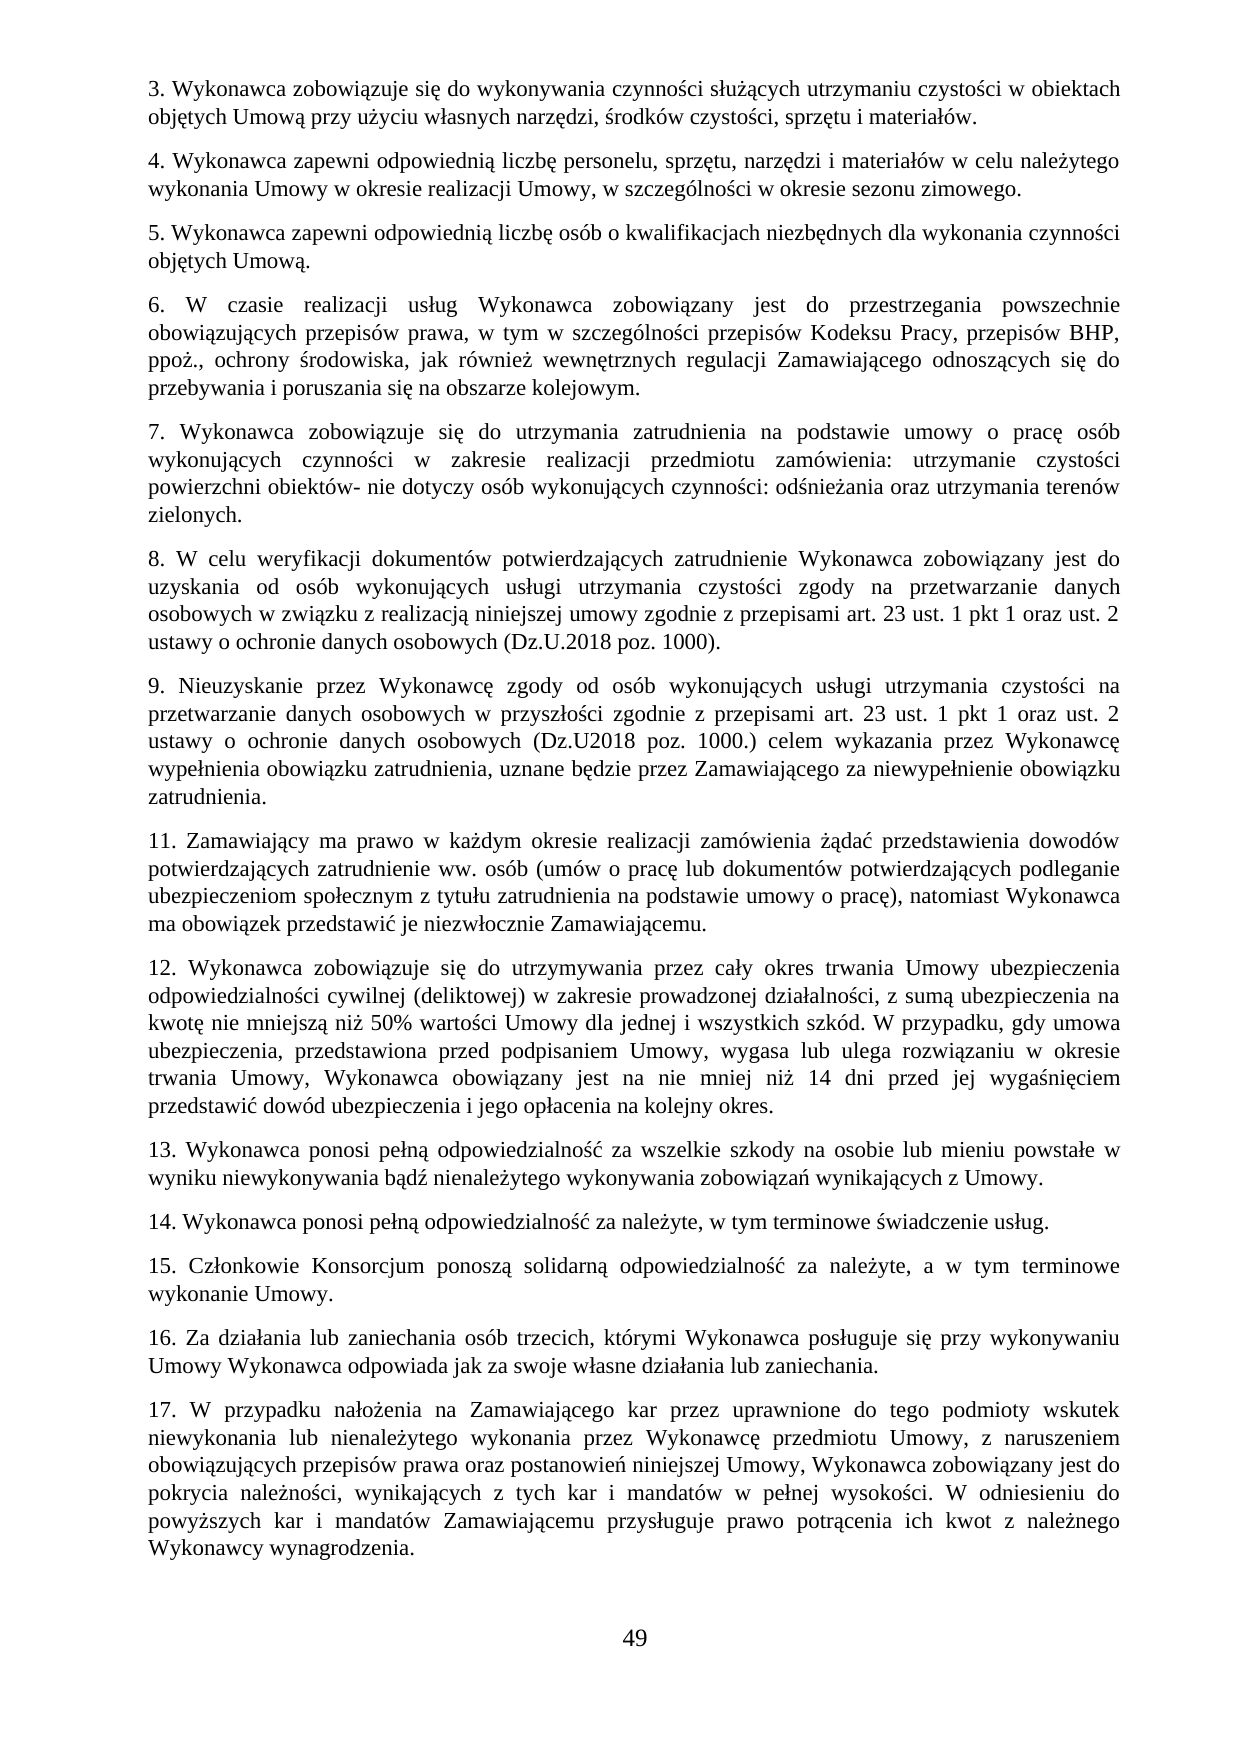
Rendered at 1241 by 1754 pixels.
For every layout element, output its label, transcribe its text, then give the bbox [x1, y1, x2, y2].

text 14. Wykonawca ponosi pełną odpowiedzialność za należyte, w tym terminowe świadczenie usług. [148, 1208, 1122, 1234]
text 3. Wykonawca zobowiązuje się do wykonywania czynności służących utrzymaniu czystości w obiektach objętych Umową przy użyciu własnych narzędzi, środków czystości, sprzętu i materiałów. [148, 75, 1122, 129]
text 17. W przypadku nałożenia na Zamawiającego kar przez uprawnione do tego podmioty wskutek niewykonania lub nienależytego wykonania przez Wykonawcę przedmiotu Umowy, z naruszeniem obowiązujących przepisów prawa oraz postanowień niniejszej Umowy, Wykonawca zobowiązany jest do pokrycia należności, wynikających z tych kar i mandatów w pełnej wysokości. W odniesieniu do powyższych kar i mandatów Zamawiającemu przysługuje prawo potrącenia ich kwot z należnego Wykonawcy wynagrodzenia. [148, 1396, 1122, 1561]
text 13. Wykonawca ponosi pełną odpowiedzialność za wszelkie szkody na osobie lub mieniu powstałe w wyniku niewykonywania bądź nienależytego wykonywania zobowiązań wynikających z Umowy. [148, 1136, 1122, 1190]
text 16. Za działania lub zaniechania osób trzecich, którymi Wykonawca posługuje się przy wykonywaniu Umowy Wykonawca odpowiada jak za swoje własne działania lub zaniechania. [148, 1324, 1122, 1378]
text 12. Wykonawca zobowiązuje się do utrzymywania przez cały okres trwania Umowy ubezpieczenia odpowiedzialności cywilnej (deliktowej) w zakresie prowadzonej działalności, z sumą ubezpieczenia na kwotę nie mniejszą niż 50% wartości Umowy dla jednej i wszystkich szkód. W przypadku, gdy umowa ubezpieczenia, przedstawiona przed podpisaniem Umowy, wygasa lub ulega rozwiązaniu w okresie trwania Umowy, Wykonawca obowiązany jest na nie mniej niż 14 dni przed jej wygaśnięciem przedstawić dowód ubezpieczenia i jego opłacenia na kolejny okres. [148, 954, 1122, 1118]
text 15. Członkowie Konsorcjum ponoszą solidarną odpowiedzialność za należyte, a w tym terminowe wykonanie Umowy. [148, 1252, 1122, 1306]
text 8. W celu weryfikacji dokumentów potwierdzających zatrudnienie Wykonawca zobowiązany jest do uzyskania od osób wykonujących usługi utrzymania czystości zgody na przetwarzanie danych osobowych w związku z realizacją niniejszej umowy zgodnie z przepisami art. 23 ust. 1 pkt 1 oraz ust. 2 ustawy o ochronie danych osobowych (Dz.U.2018 poz. 1000). [148, 545, 1122, 654]
text 5. Wykonawca zapewni odpowiednią liczbę osób o kwalifikacjach niezbędnych dla wykonania czynności objętych Umową. [148, 219, 1122, 273]
text 4. Wykonawca zapewni odpowiednią liczbę personelu, sprzętu, narzędzi i materiałów w celu należytego wykonania Umowy w okresie realizacji Umowy, w szczególności w okresie sezonu zimowego. [148, 147, 1122, 201]
text 9. Nieuzyskanie przez Wykonawcę zgody od osób wykonujących usługi utrzymania czystości na przetwarzanie danych osobowych w przyszłości zgodnie z przepisami art. 23 ust. 1 pkt 1 oraz ust. 2 ustawy o ochronie danych osobowych (Dz.U2018 poz. 1000.) celem wykazania przez Wykonawcę wypełnienia obowiązku zatrudnienia, uznane będzie przez Zamawiającego za niewypełnienie obowiązku zatrudnienia. [148, 672, 1122, 809]
text 7. Wykonawca zobowiązuje się do utrzymania zatrudnienia na podstawie umowy o pracę osób wykonujących czynności w zakresie realizacji przedmiotu zamówienia: utrzymanie czystości powierzchni obiektów- nie dotyczy osób wykonujących czynności: odśnieżania oraz utrzymania terenów zielonych. [148, 418, 1122, 527]
text 11. Zamawiający ma prawo w każdym okresie realizacji zamówienia żądać przedstawienia dowodów potwierdzających zatrudnienie ww. osób (umów o pracę lub dokumentów potwierdzających podleganie ubezpieczeniom społecznym z tytułu zatrudnienia na podstawie umowy o pracę), natomiast Wykonawca ma obowiązek przedstawić je niezwłocznie Zamawiającemu. [148, 827, 1122, 936]
text 6. W czasie realizacji usług Wykonawca zobowiązany jest do przestrzegania powszechnie obowiązujących przepisów prawa, w tym w szczególności przepisów Kodeksu Pracy, przepisów BHP, ppoż., ochrony środowiska, jak również wewnętrznych regulacji Zamawiającego odnoszących się do przebywania i poruszania się na obszarze kolejowym. [148, 291, 1122, 400]
